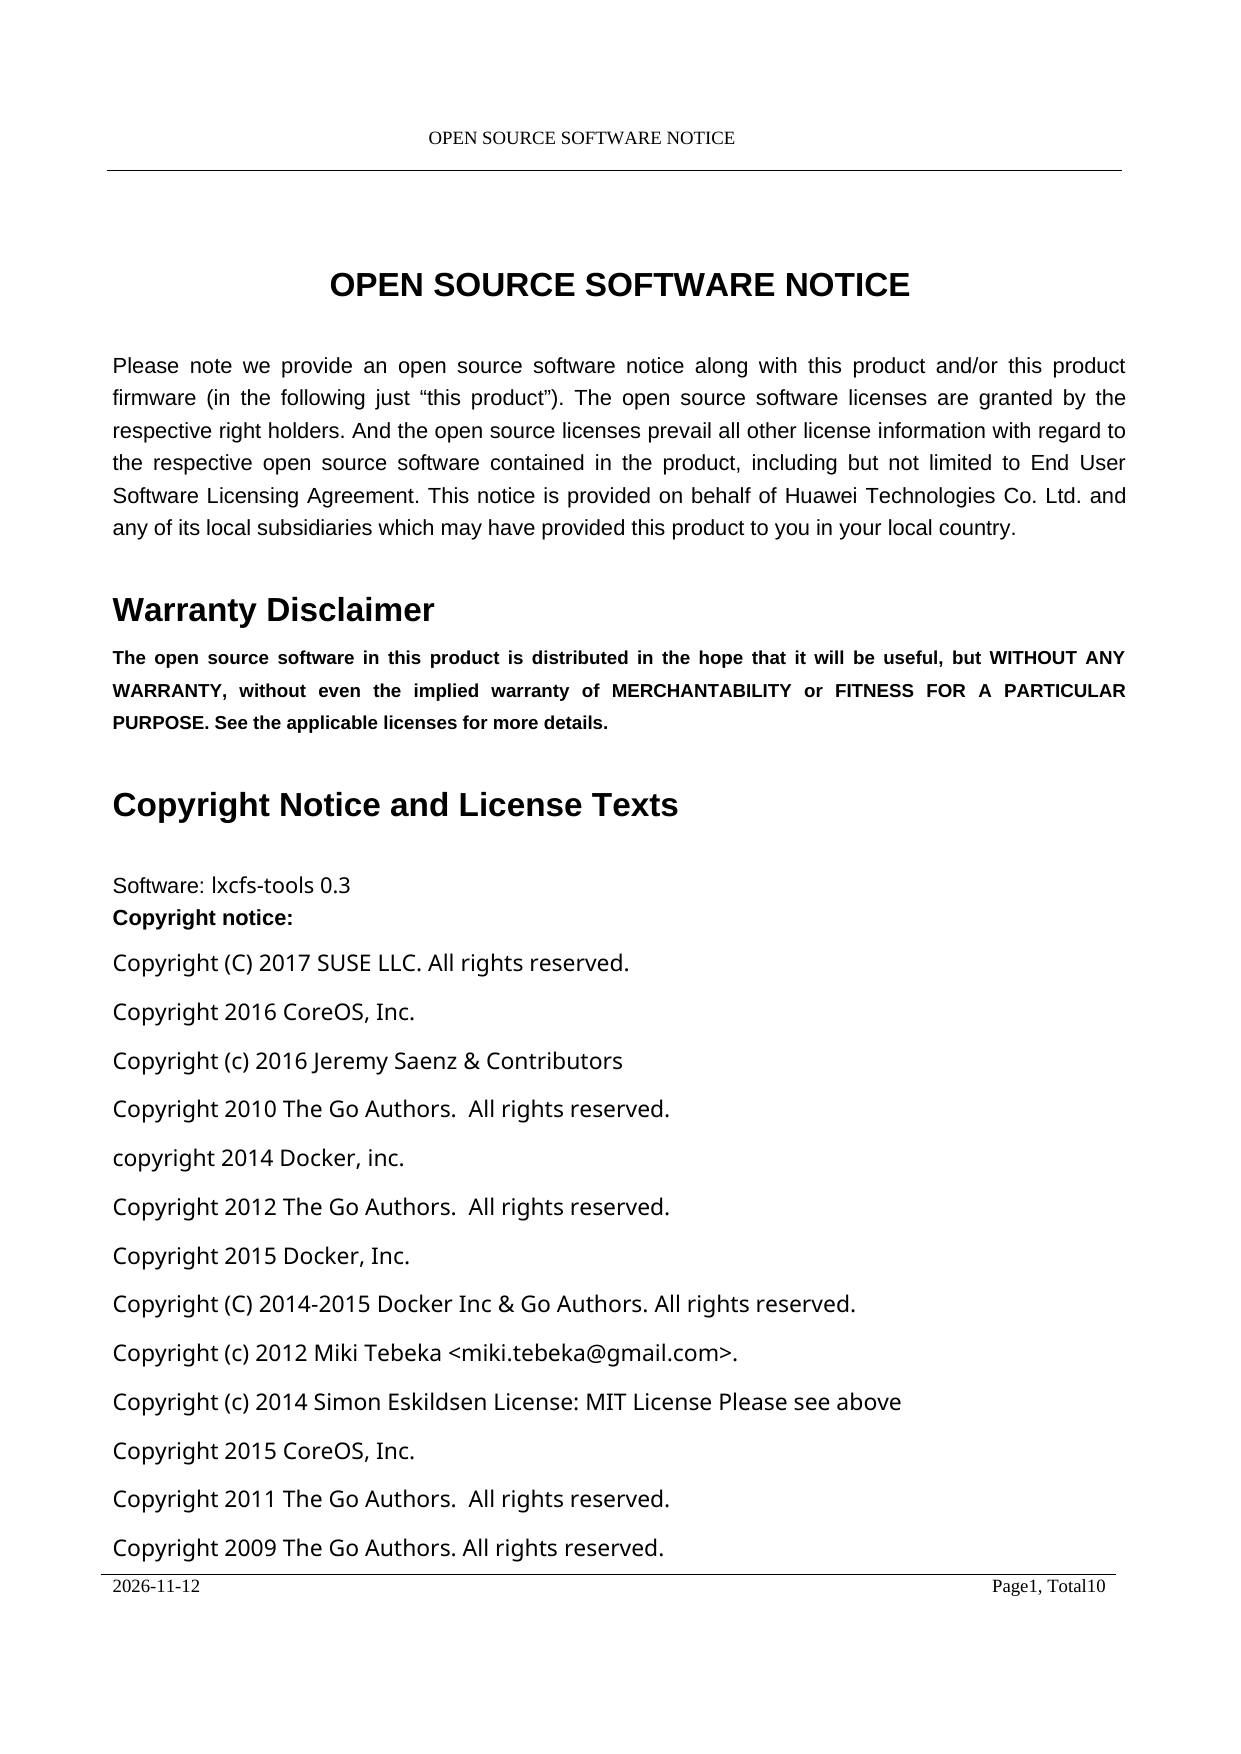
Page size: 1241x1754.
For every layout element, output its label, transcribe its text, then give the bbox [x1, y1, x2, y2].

text Please note we provide an open source software notice along with this product and/or this product firmware (in the following just “this product”). The open source software licenses are granted by the respective right holders. And the open source licenses prevail all other license information with regard to the respective open source software contained in the product, including but not limited to End User Software Licensing Agreement. This notice is provided on behalf of Huawei Technologies Co. Ltd. and any of its local subsidiaries which may have provided this product to you in your local country. [112, 349, 1128, 544]
text The open source software in this product is distributed in the hope that it will be useful, but WITHOUT ANY WARRANTY, without even the implied warranty of MERCHANTABILITY or FITNESS FOR A PARTICULAR PURPOSE. See the applicable licenses for more details. [112, 641, 1128, 739]
text Copyright Notice and License Texts [112, 771, 1128, 836]
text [112, 947, 1128, 1564]
text Copyright notice: [112, 901, 1128, 934]
text Software: lxcfs-tools 0.3 [112, 869, 1128, 901]
text Warranty Disclaimer [112, 576, 1128, 641]
text OPEN SOURCE SOFTWARE NOTICE [112, 251, 1128, 316]
